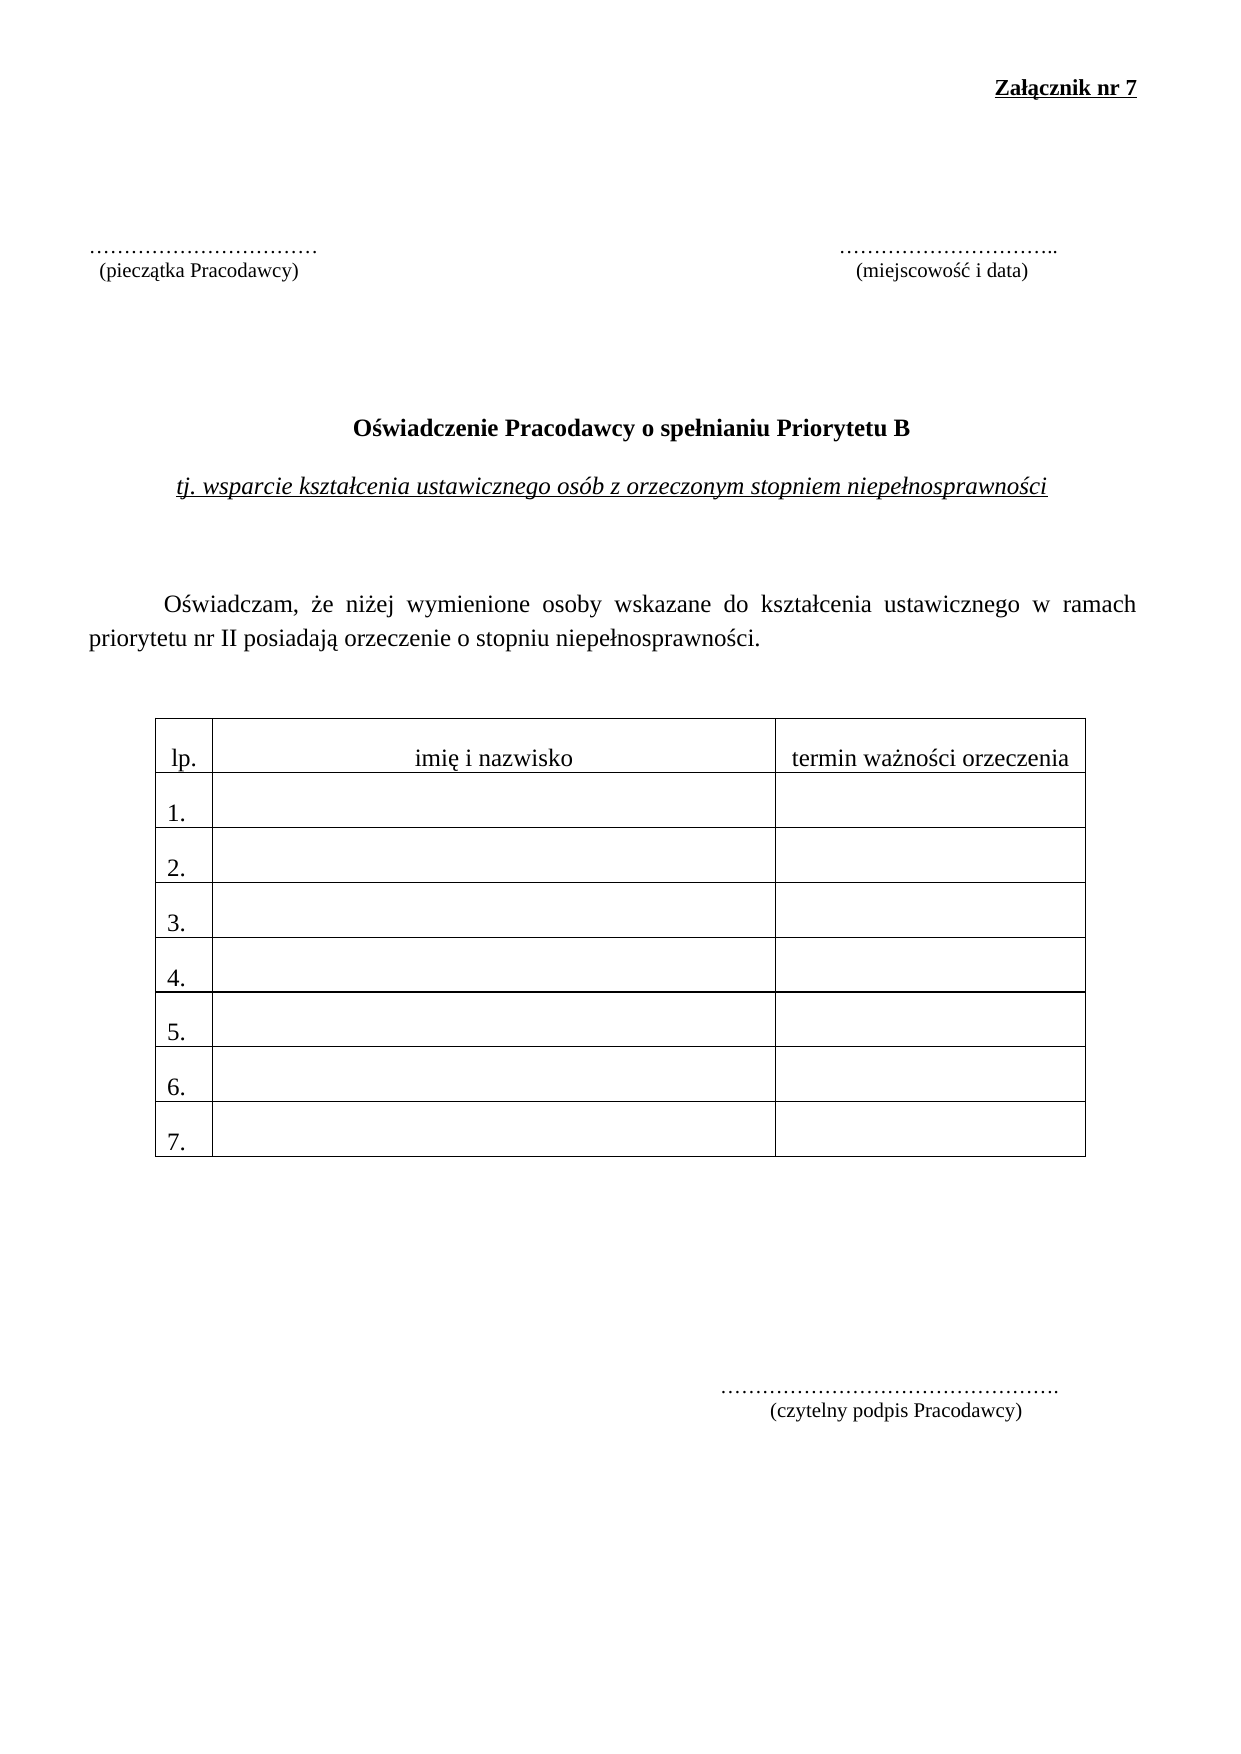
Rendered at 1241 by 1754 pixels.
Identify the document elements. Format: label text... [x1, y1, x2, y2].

table_cell [776, 773, 1085, 827]
table_cell 2. [156, 828, 212, 882]
table_cell 5. [156, 993, 212, 1046]
table_cell 7. [156, 1102, 212, 1156]
table_cell [213, 1102, 775, 1156]
table_cell 4. [156, 938, 212, 991]
table_header lp. [156, 719, 212, 772]
text Oświadczenie Pracodawcy o spełnianiu Priorytetu B [126, 413, 1137, 442]
table_cell [776, 883, 1085, 937]
text …………………………… ………………………….. [89, 234, 1137, 258]
table_cell [776, 1102, 1085, 1156]
text (czytelny podpis Pracodawcy) [89, 1398, 1137, 1422]
table_cell [213, 883, 775, 937]
table_cell [776, 828, 1085, 882]
table_cell [213, 828, 775, 882]
text tj. wsparcie kształcenia ustawicznego osób z orzeczonym stopniem niepełnosprawności [89, 471, 1137, 500]
table_header termin ważności orzeczenia [776, 719, 1085, 772]
table_cell [776, 1047, 1085, 1101]
table_cell [776, 993, 1085, 1046]
table_header imię i nazwisko [213, 719, 775, 772]
table_cell 1. [156, 773, 212, 827]
table_cell [213, 993, 775, 1046]
text …………………………………………. [126, 1374, 1137, 1398]
table_cell [213, 938, 775, 991]
table_cell 6. [156, 1047, 212, 1101]
table_cell 3. [156, 883, 212, 937]
text (pieczątka Pracodawcy) (miejscowość i data) [89, 258, 1137, 282]
table_cell [213, 773, 775, 827]
text Oświadczam, że niżej wymienione osoby wskazane do kształcenia ustawicznego w ramach priorytetu nr II posiadają orzeczenie o stopniu niepełnosprawności. [89, 589, 1137, 651]
table_cell [776, 938, 1085, 991]
table_cell [213, 1047, 775, 1101]
